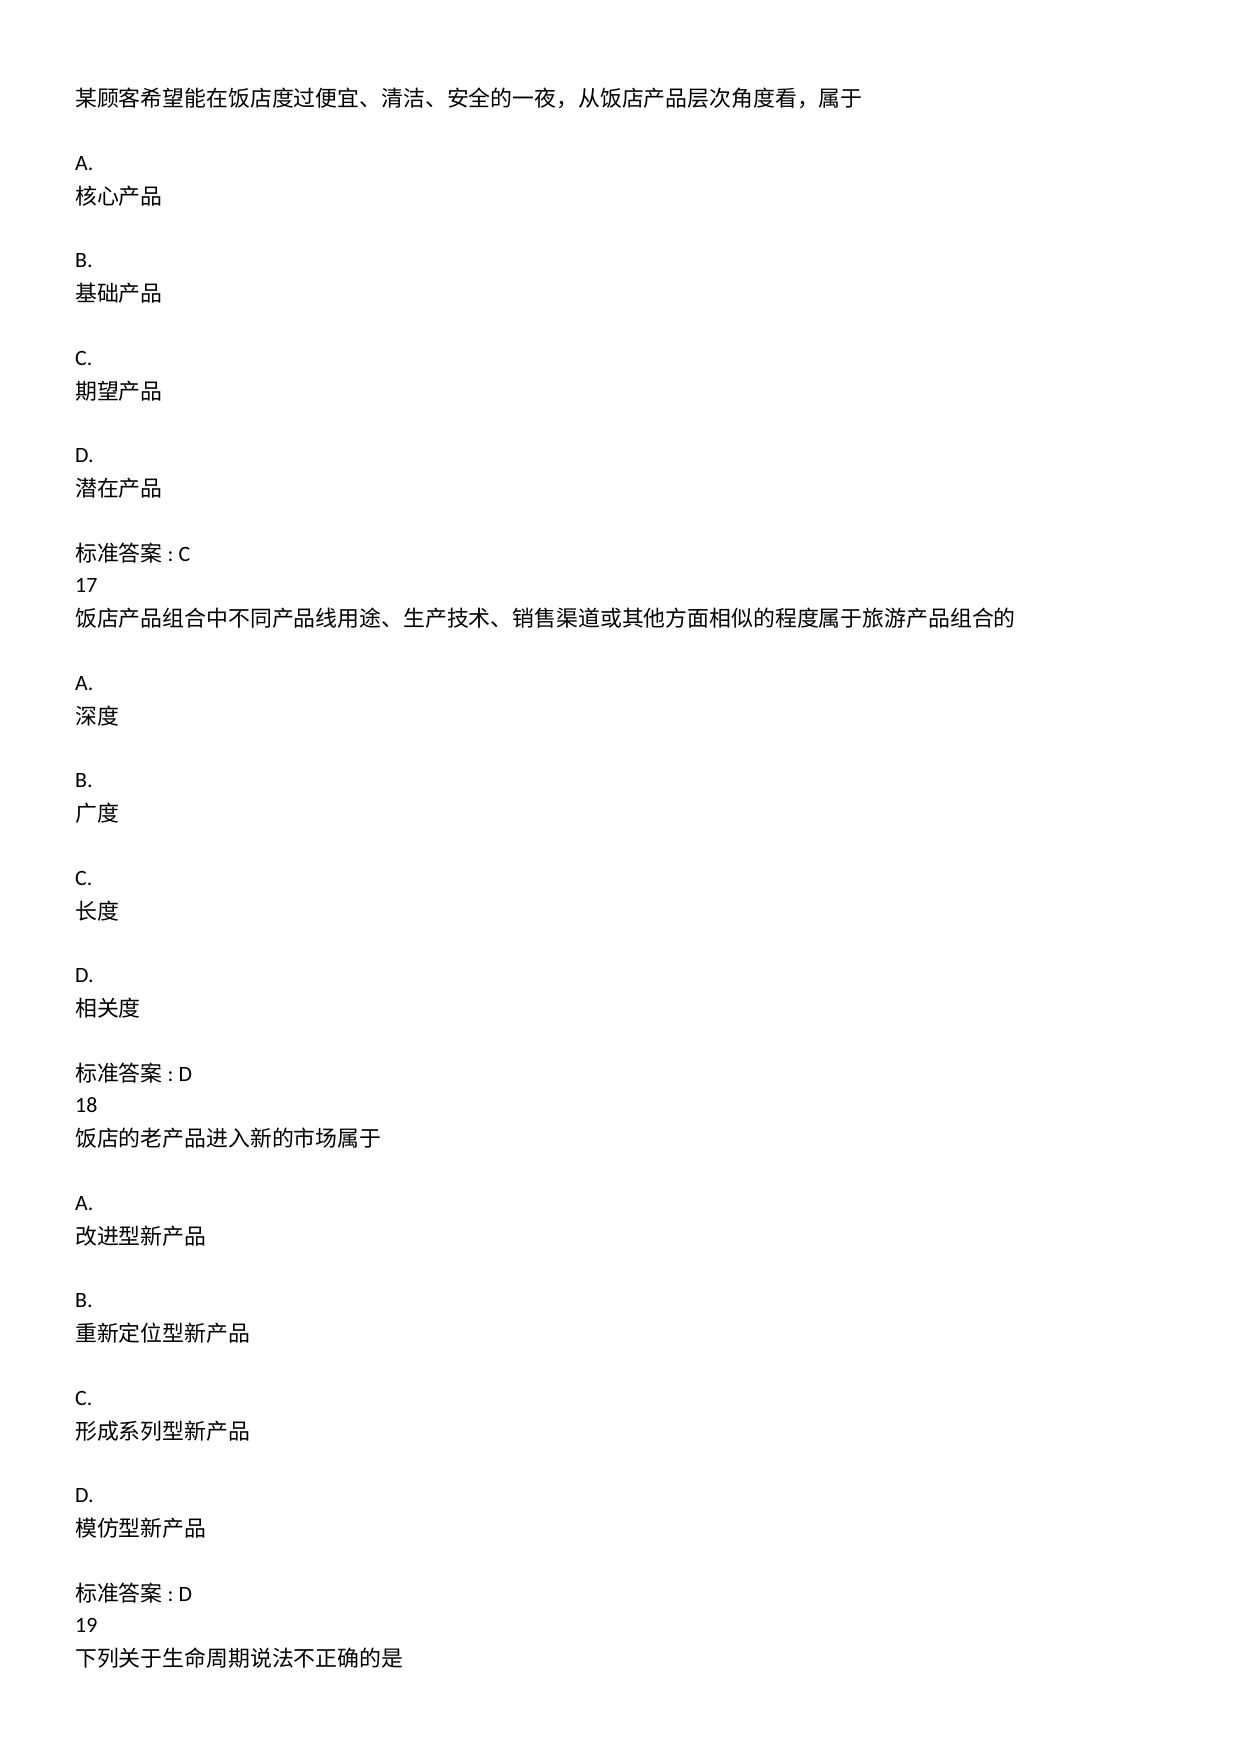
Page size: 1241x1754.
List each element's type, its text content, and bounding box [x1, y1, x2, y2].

text D. [75, 1478, 1165, 1511]
text C. [75, 1381, 1165, 1413]
text 基础产品 [75, 276, 1165, 308]
text A. [75, 666, 1165, 698]
text D. [75, 438, 1165, 471]
text B. [75, 243, 1165, 276]
text 饭店产品组合中不同产品线用途、生产技术、销售渠道或其他方面相似的程度属于旅游产品组合的 [75, 601, 1165, 633]
text B. [75, 1283, 1165, 1316]
text 17 [75, 568, 1165, 601]
text 下列关于生命周期说法不正确的是 [75, 1641, 1165, 1673]
text 期望产品 [75, 373, 1165, 406]
text A. [75, 1186, 1165, 1218]
text 重新定位型新产品 [75, 1316, 1165, 1348]
text 相关度 [75, 991, 1165, 1023]
text 长度 [75, 893, 1165, 926]
text C. [75, 341, 1165, 373]
text 19 [75, 1608, 1165, 1641]
text 潜在产品 [75, 471, 1165, 503]
text 标准答案 : D [75, 1576, 1165, 1608]
text 形成系列型新产品 [75, 1413, 1165, 1446]
text D. [75, 958, 1165, 991]
text 饭店的老产品进入新的市场属于 [75, 1121, 1165, 1153]
text 核心产品 [75, 178, 1165, 211]
text A. [75, 146, 1165, 178]
text 18 [75, 1088, 1165, 1121]
text 标准答案 : C [75, 536, 1165, 568]
text B. [75, 763, 1165, 796]
text 广度 [75, 796, 1165, 828]
text C. [75, 861, 1165, 893]
text 改进型新产品 [75, 1218, 1165, 1251]
text 某顾客希望能在饭店度过便宜、清洁、安全的一夜，从饭店产品层次角度看，属于 [75, 81, 1165, 113]
text 深度 [75, 698, 1165, 731]
text 模仿型新产品 [75, 1511, 1165, 1543]
text 标准答案 : D [75, 1056, 1165, 1088]
